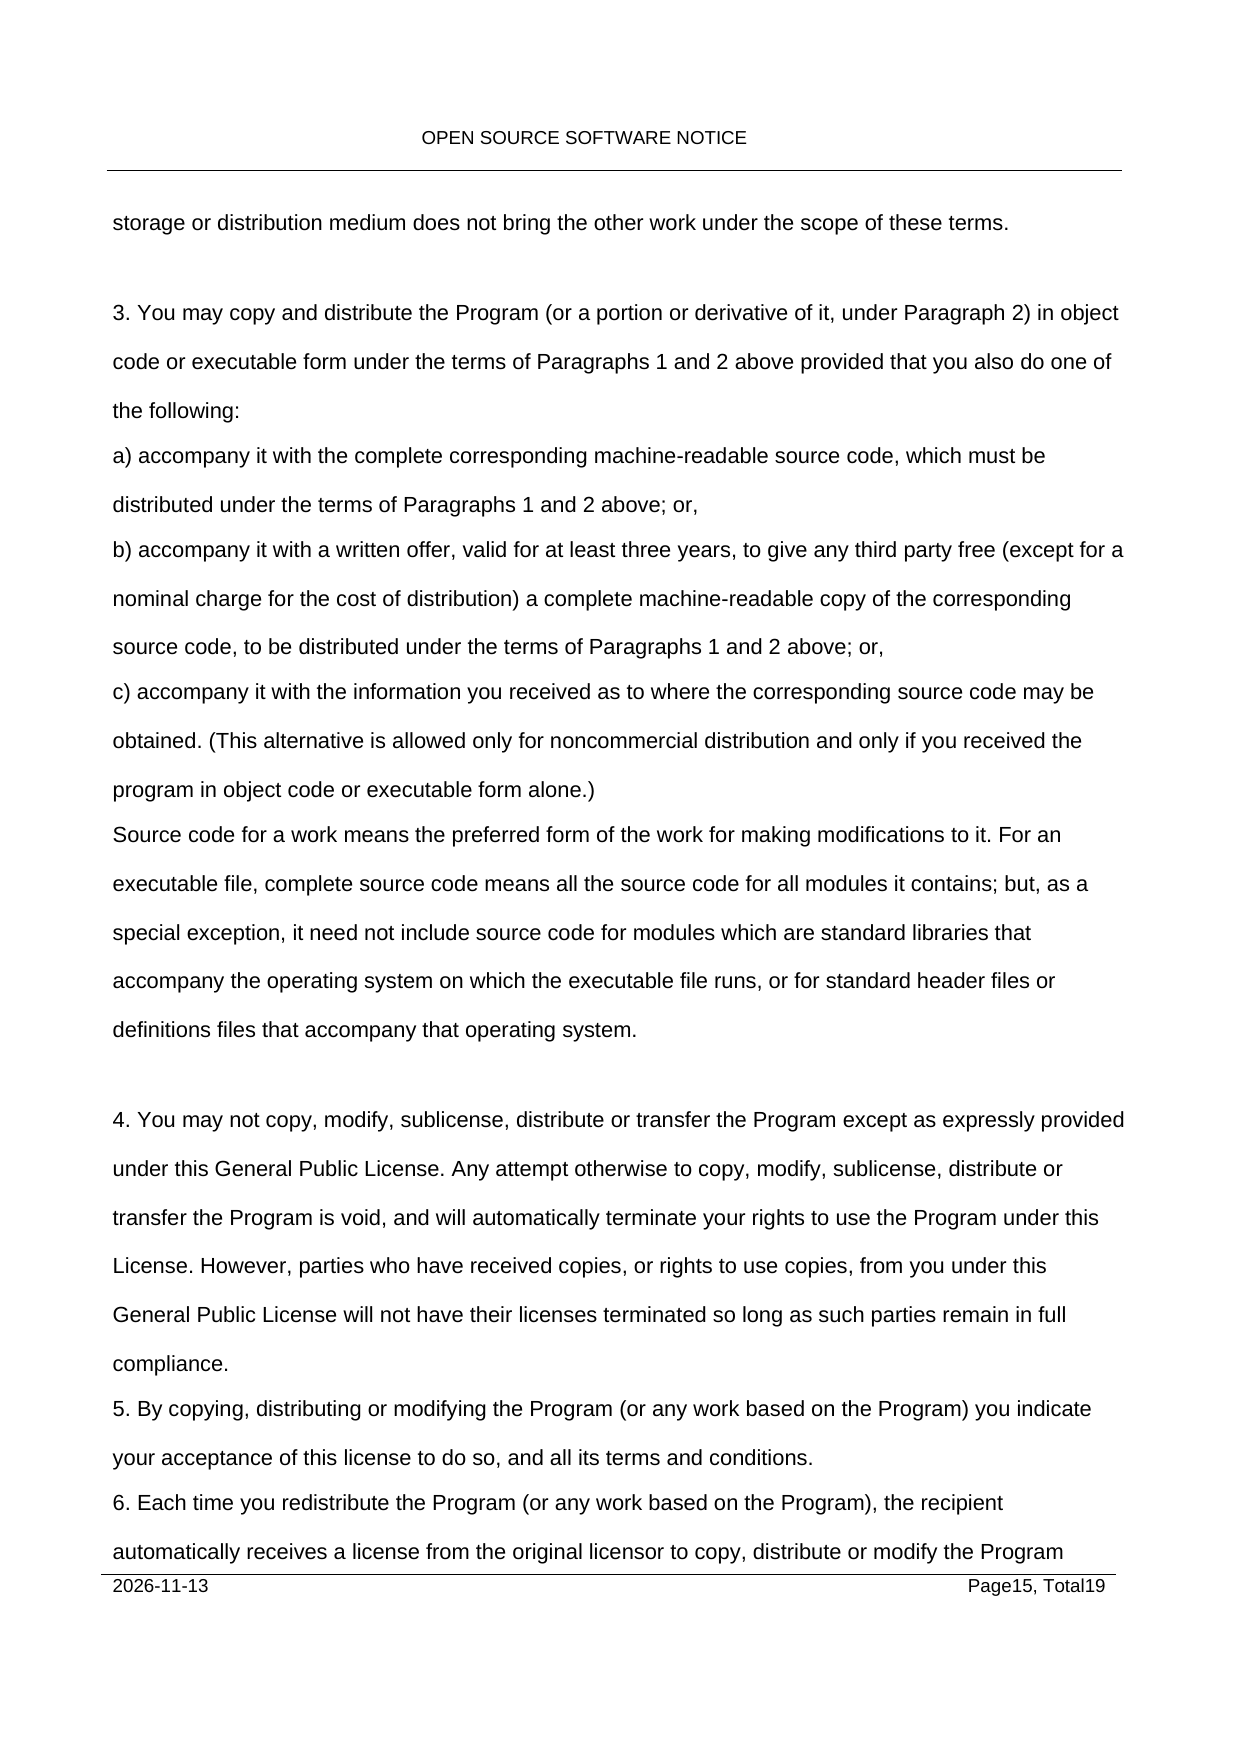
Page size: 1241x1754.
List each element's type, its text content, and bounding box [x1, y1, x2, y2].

text c) accompany it with the information you received as to where the corresponding source code may be obtained. (This alternative is allowed only for noncommercial distribution and only if you received the program in object code or executable form alone.) [112, 676, 1128, 806]
text 4. You may not copy, modify, sublicense, distribute or transfer the Program except as expressly provided under this General Public License. Any attempt otherwise to copy, modify, sublicense, distribute or transfer the Program is void, and will automatically terminate your rights to use the Program under this License. However, parties who have received copies, or rights to use copies, from you under this General Public License will not have their licenses terminated so long as such parties remain in full compliance. [112, 1103, 1128, 1380]
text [112, 1486, 1128, 1567]
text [112, 206, 1128, 239]
text 5. By copying, distributing or modifying the Program (or any work based on the Program) you indicate your acceptance of this license to do so, and all its terms and conditions. [112, 1392, 1128, 1473]
text b) accompany it with a written offer, valid for at least three years, to give any third party free (except for a nominal charge for the cost of distribution) a complete machine-readable copy of the corresponding source code, to be distributed under the terms of Paragraphs 1 and 2 above; or, [112, 533, 1128, 663]
text 3. You may copy and distribute the Program (or a portion or derivative of it, under Paragraph 2) in object code or executable form under the terms of Paragraphs 1 and 2 above provided that you also do one of the following: [112, 297, 1128, 427]
text Source code for a work means the preferred form of the work for making modifications to it. For an executable file, complete source code means all the source code for all modules it contains; but, as a special exception, it need not include source code for modules which are standard libraries that accompany the operating system on which the executable file runs, or for standard header files or definitions files that accompany that operating system. [112, 818, 1128, 1046]
text a) accompany it with the complete corresponding machine-readable source code, which must be distributed under the terms of Paragraphs 1 and 2 above; or, [112, 439, 1128, 520]
